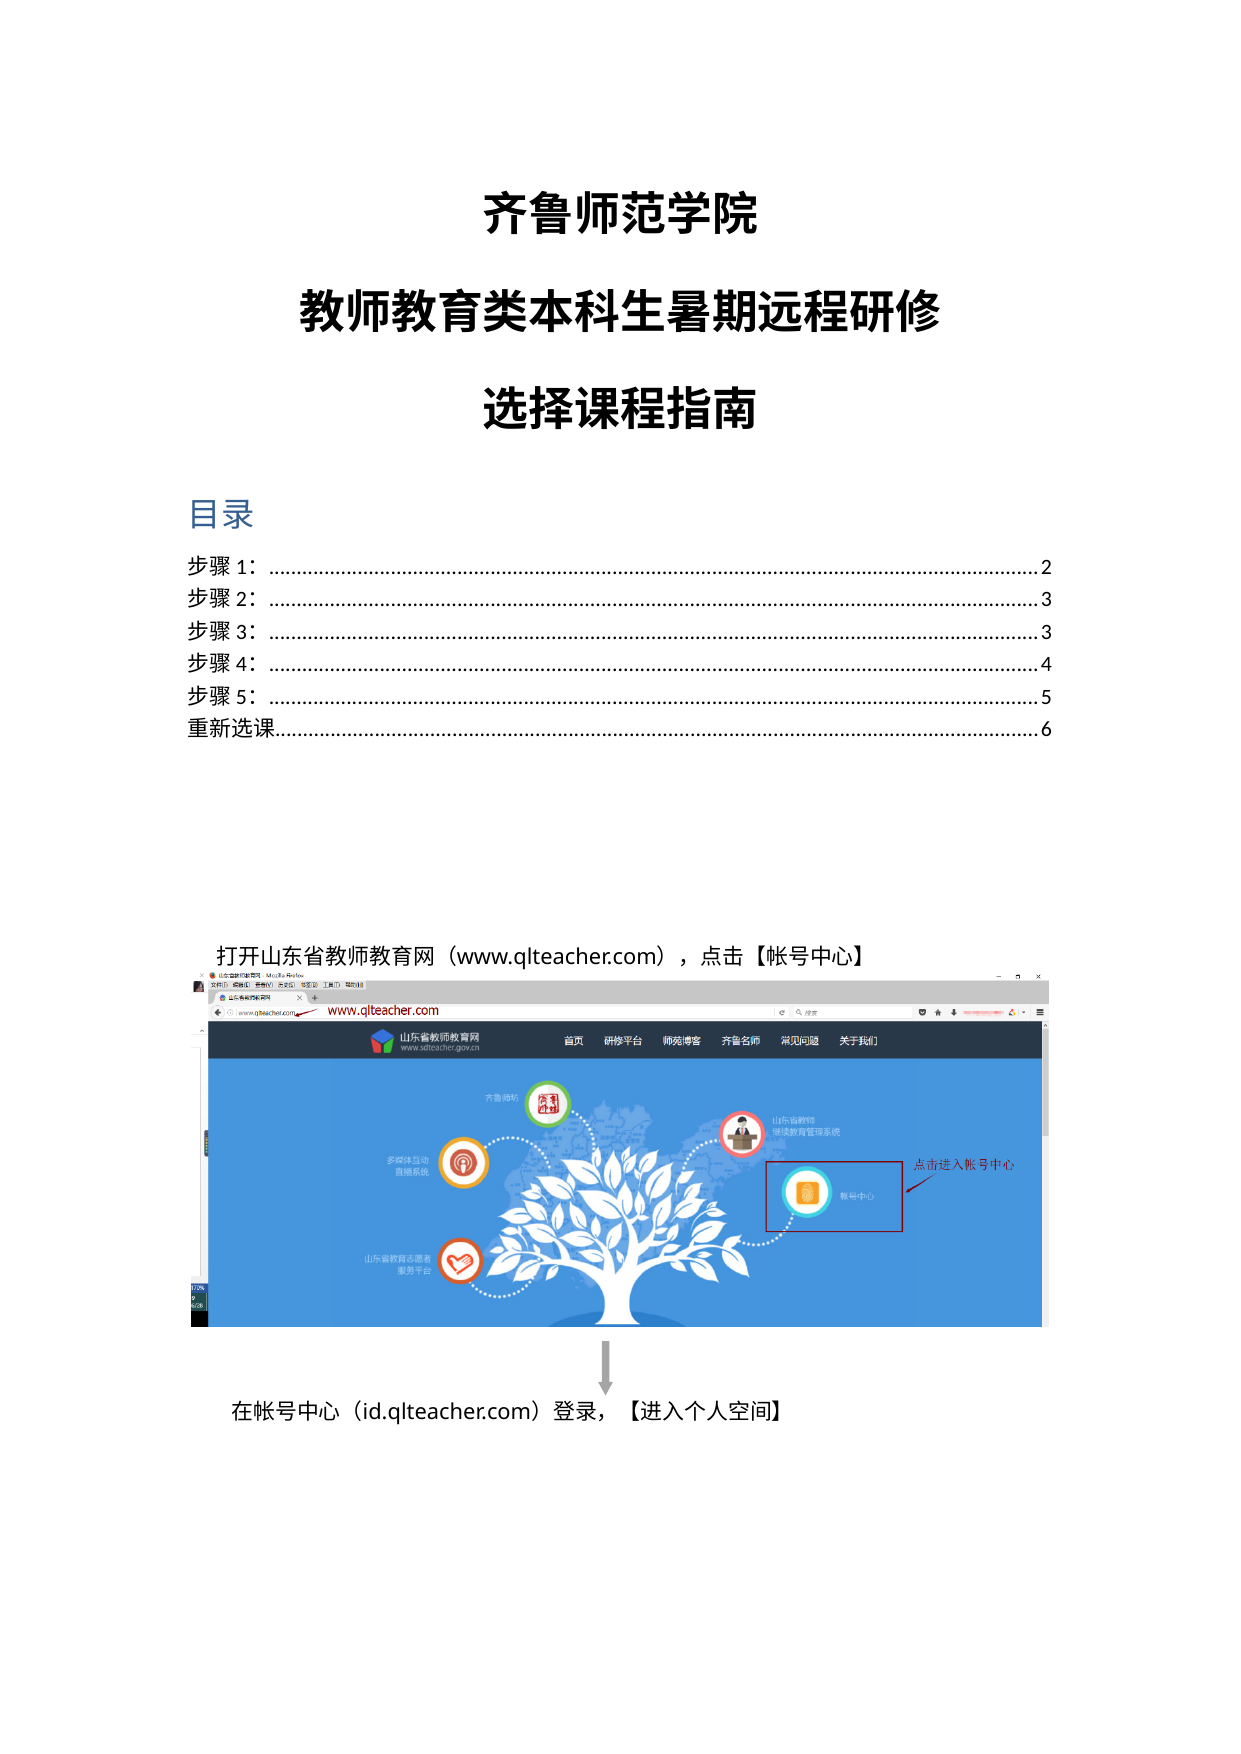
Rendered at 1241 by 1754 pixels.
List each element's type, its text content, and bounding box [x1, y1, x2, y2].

text 选择课程指南 [187, 357, 1053, 454]
text 重新选课 6 [187, 711, 1053, 743]
text 步骤3： 3 [187, 613, 1053, 646]
subtitle 目录 [187, 479, 1053, 544]
text 步骤5： 5 [187, 678, 1053, 711]
text 步骤1： 2 [187, 548, 1053, 581]
text 教师教育类本科生暑期远程研修 [187, 259, 1053, 357]
text 步骤2： 3 [187, 581, 1053, 613]
text 步骤4： 4 [187, 646, 1053, 678]
text 在帐号中心（id.qlteacher.com）登录，【进入个人空间】 [187, 1393, 1053, 1426]
text 打开山东省教师教育网（www.qlteacher.com），点击【帐号中心】 [187, 938, 1053, 971]
text 齐鲁师范学院 [187, 162, 1053, 259]
picture [191, 970, 1049, 1327]
